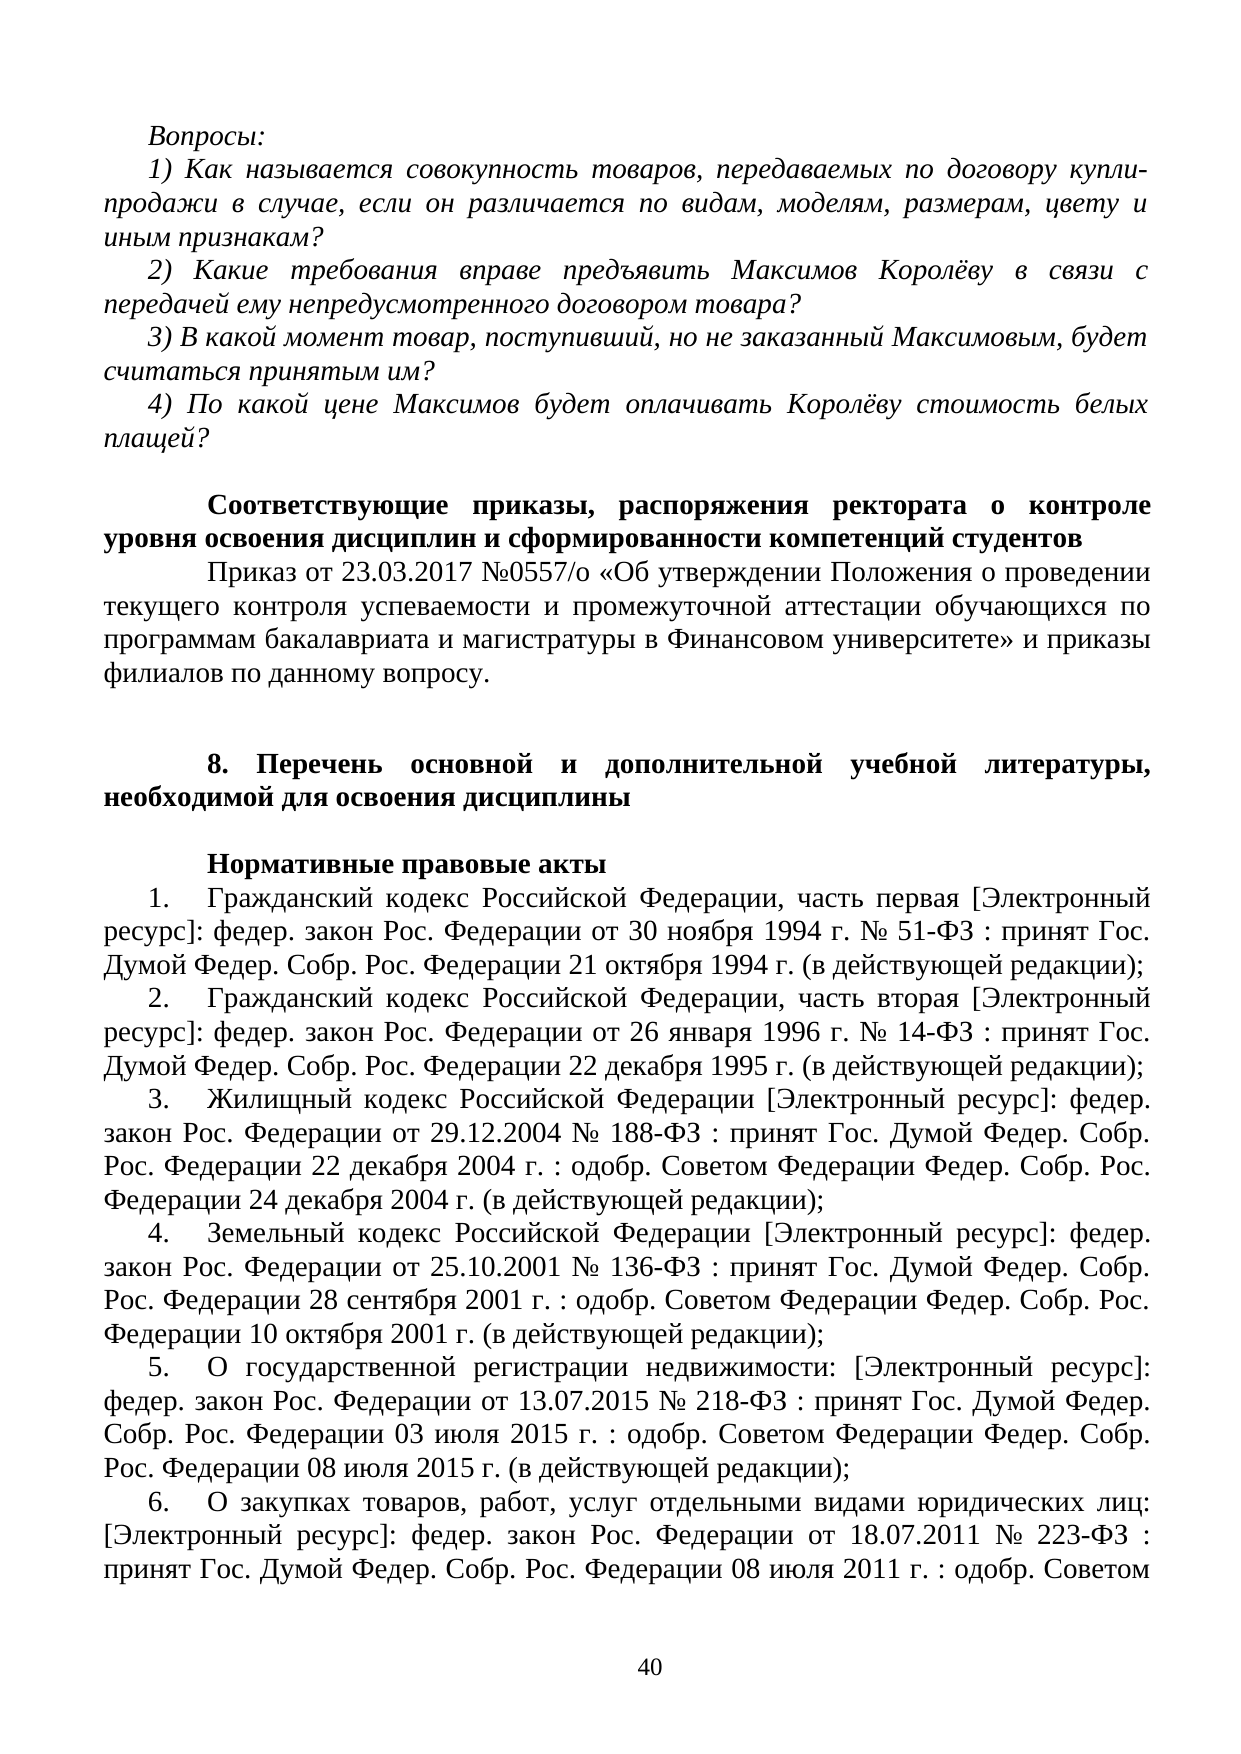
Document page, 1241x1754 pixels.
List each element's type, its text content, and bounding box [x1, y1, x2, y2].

text 2. Гражданский кодекс Российской Федерации, часть вторая [Электронный ресурс]: федер. закон Рос. Федерации от 26 января 1996 г. № 14-ФЗ : принят Гос. Думой Федер. Собр. Рос. Федерации 22 декабря 1995 г. (в действующей редакции); [103, 981, 1152, 1081]
text Нормативные правовые акты [103, 846, 1152, 880]
text Приказ от 23.03.2017 №0557/о «Об утверждении Положения о проведении текущего контроля успеваемости и промежуточной аттестации обучающихся по программам бакалавриата и магистратуры в Финансовом университете» и приказы филиалов по данному вопросу. [103, 554, 1152, 688]
text 8. Перечень основной и дополнительной учебной литературы, необходимой для освоения дисциплины [103, 746, 1152, 813]
text 1) Как называется совокупность товаров, передаваемых по договору купли-продажи в случае, если он различается по видам, моделям, размерам, цвету и иным признакам? [103, 152, 1152, 252]
text 5. О государственной регистрации недвижимости: [Электронный ресурс]: федер. закон Рос. Федерации от 13.07.2015 № 218-ФЗ : принят Гос. Думой Федер. Собр. Рос. Федерации 03 июля 2015 г. : одобр. Советом Федерации Федер. Собр. Рос. Федерации 08 июля 2015 г. (в действующей редакции); [103, 1349, 1152, 1484]
text 1. Гражданский кодекс Российской Федерации, часть первая [Электронный ресурс]: федер. закон Рос. Федерации от 30 ноября 1994 г. № 51-ФЗ : принят Гос. Думой Федер. Собр. Рос. Федерации 21 октября 1994 г. (в действующей редакции); [103, 880, 1152, 981]
text Соответствующие приказы, распоряжения ректората о контроле уровня освоения дисциплин и сформированности компетенций студентов [103, 487, 1152, 554]
text 4. Земельный кодекс Российской Федерации [Электронный ресурс]: федер. закон Рос. Федерации от 25.10.2001 № 136-ФЗ : принят Гос. Думой Федер. Собр. Рос. Федерации 28 сентября 2001 г. : одобр. Советом Федерации Федер. Собр. Рос. Федерации 10 октября 2001 г. (в действующей редакции); [103, 1215, 1152, 1349]
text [103, 1484, 1152, 1584]
text Вопросы: [103, 118, 1152, 152]
text 3. Жилищный кодекс Российской Федерации [Электронный ресурс]: федер. закон Рос. Федерации от 29.12.2004 № 188-ФЗ : принят Гос. Думой Федер. Собр. Рос. Федерации 22 декабря 2004 г. : одобр. Советом Федерации Федер. Собр. Рос. Федерации 24 декабря 2004 г. (в действующей редакции); [103, 1081, 1152, 1215]
text 2) Какие требования вправе предъявить Максимов Королёву в связи с передачей ему непредусмотренного договором товара? [103, 252, 1152, 319]
text 3) В какой момент товар, поступивший, но не заказанный Максимовым, будет считаться принятым им? [103, 319, 1152, 386]
text 4) По какой цене Максимов будет оплачивать Королёву стоимость белых плащей? [103, 386, 1152, 453]
